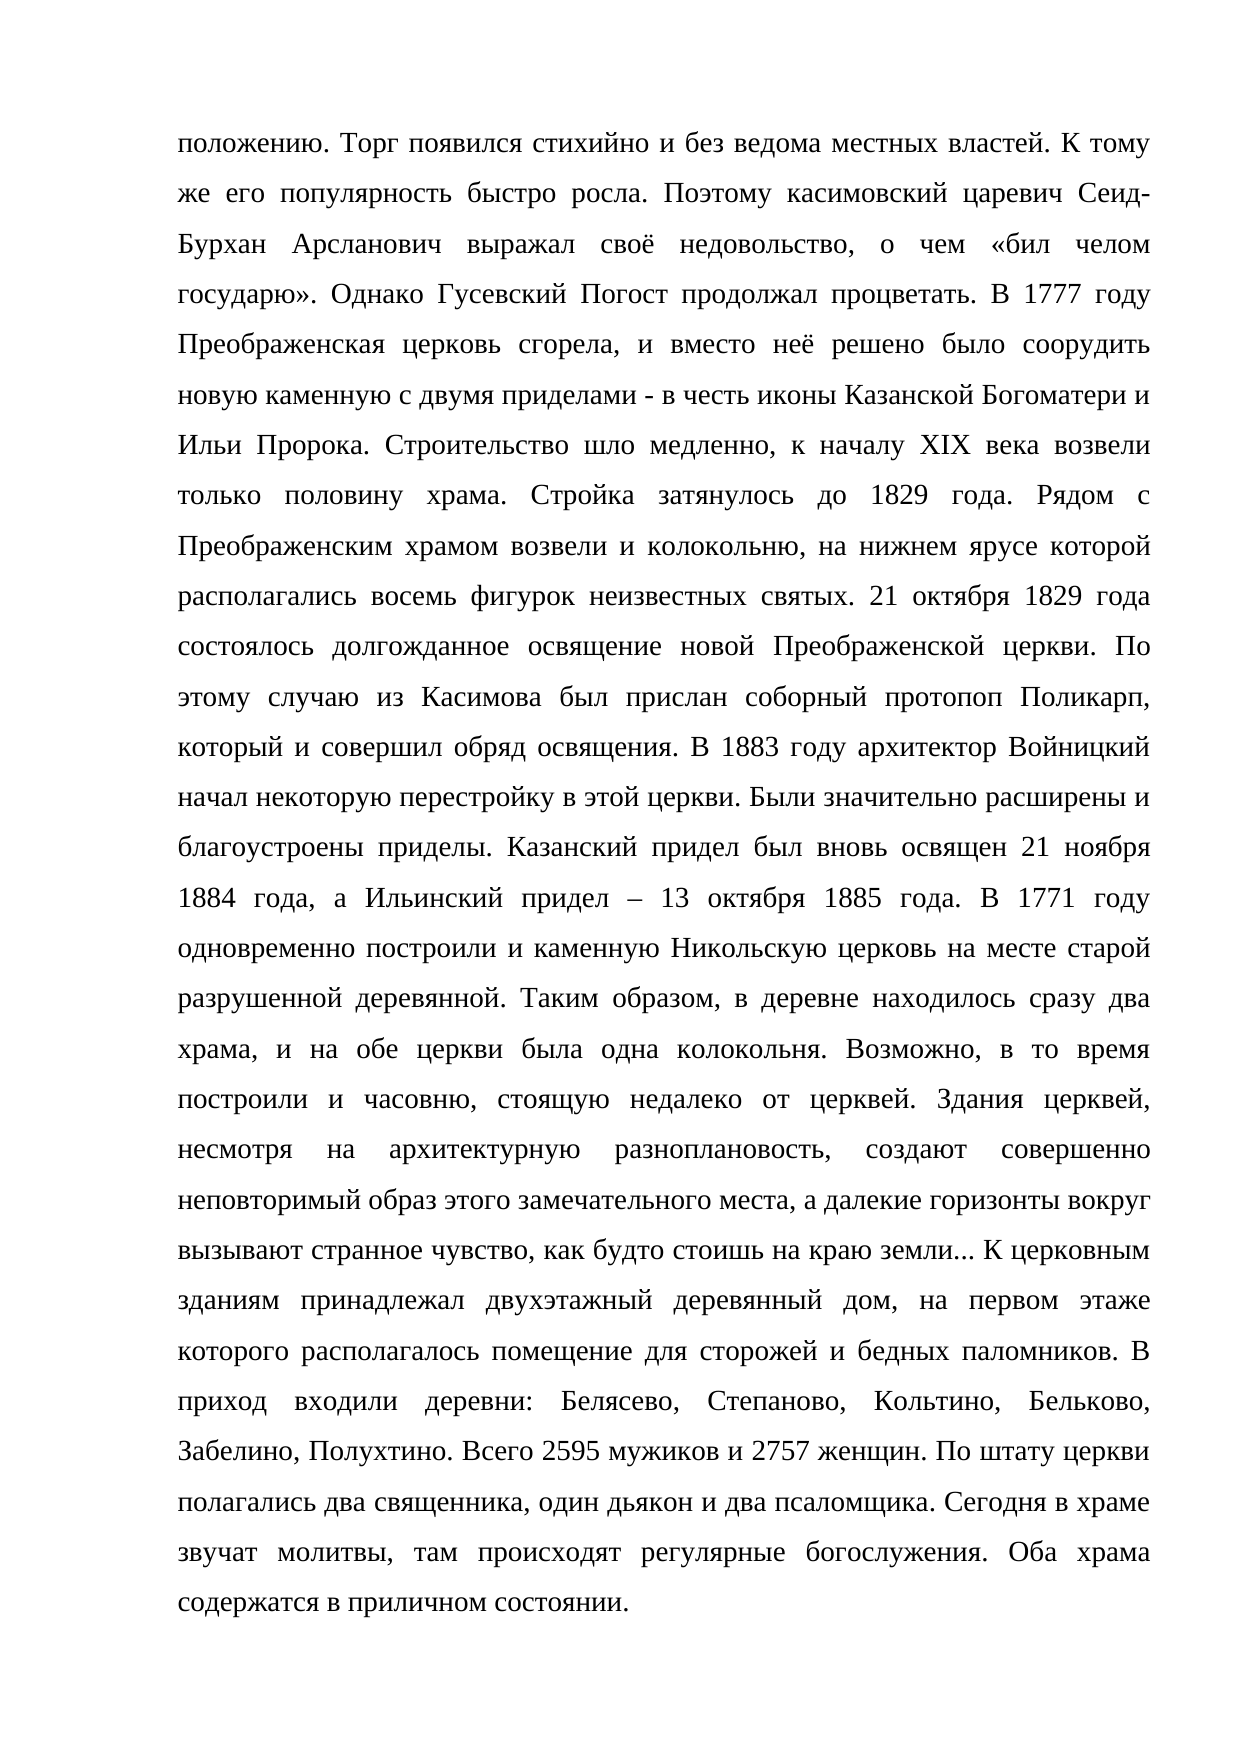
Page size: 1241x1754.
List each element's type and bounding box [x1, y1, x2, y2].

text [177, 125, 1152, 1618]
